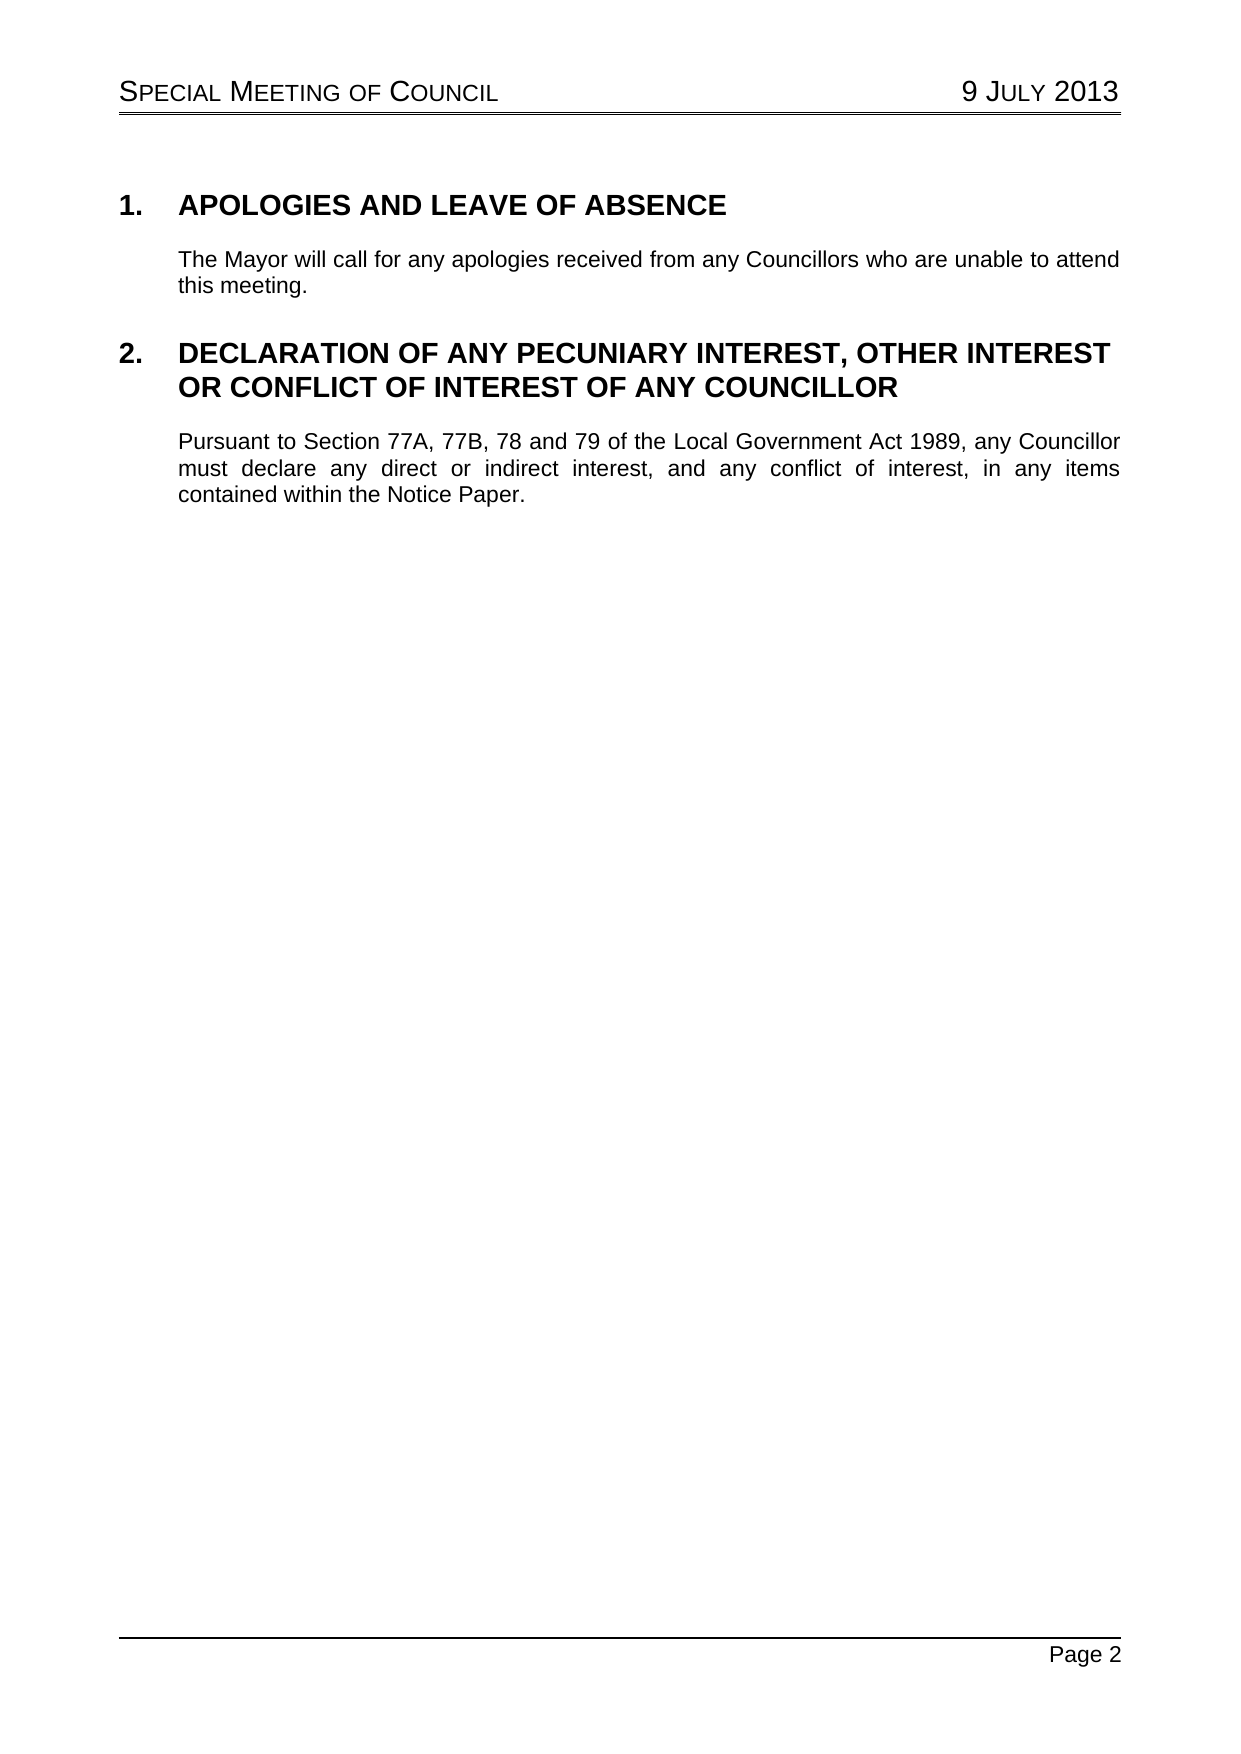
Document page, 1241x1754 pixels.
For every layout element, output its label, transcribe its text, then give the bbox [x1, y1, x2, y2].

text Pursuant to Section 77A, 77B, 78 and 79 of the Local Government Act 1989, any Councillor must declare any direct or indirect interest, and any conflict of interest, in any items contained within the Notice Paper. [178, 428, 1121, 507]
text 2. Declaration of Any Pecuniary Interest, Other Interest or Conflict of Interest of Any Councillor [119, 336, 1121, 403]
text The Mayor will call for any apologies received from any Councillors who are unable to attend this meeting. [178, 246, 1121, 299]
text 1. Apologies and Leave of Absence [119, 187, 1033, 221]
